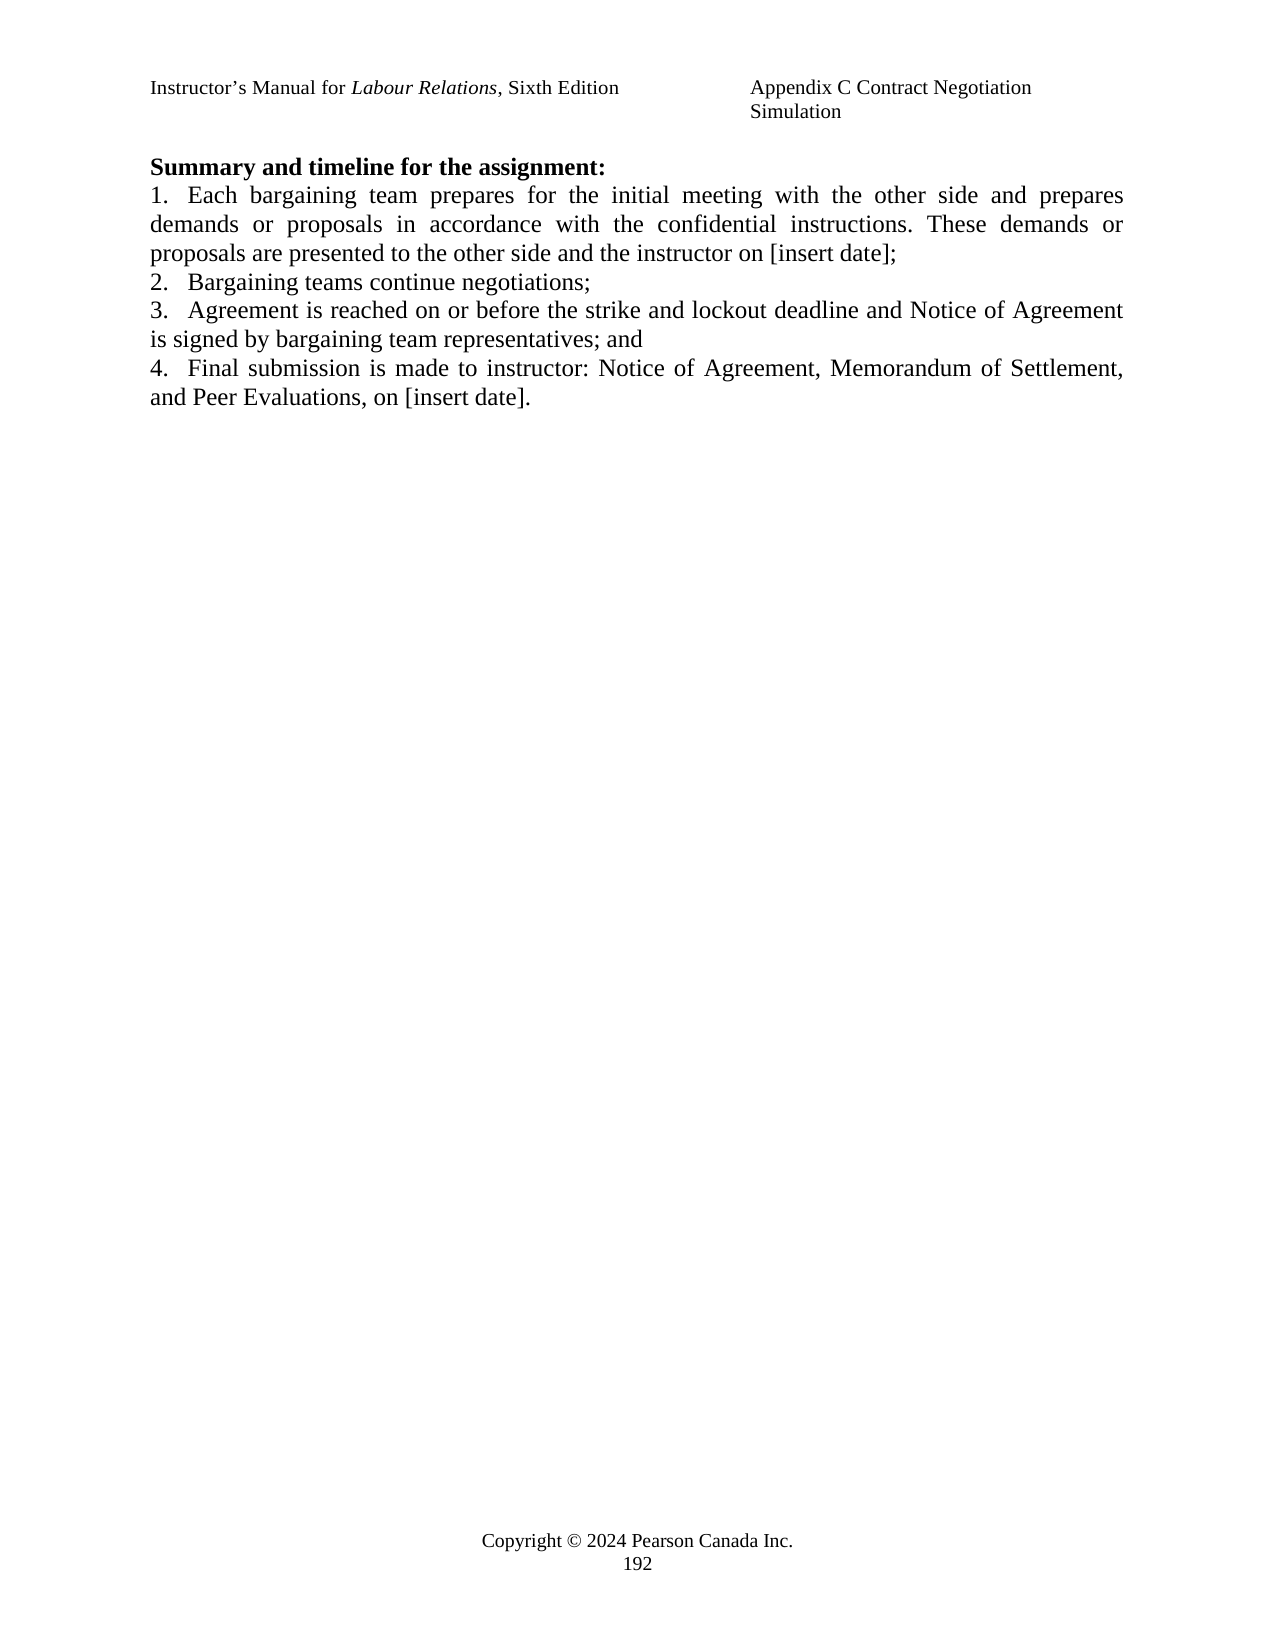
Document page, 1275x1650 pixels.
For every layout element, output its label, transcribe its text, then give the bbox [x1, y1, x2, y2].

list Bargaining teams continue negotiations; [150, 267, 1125, 296]
list Each bargaining team prepares for the initial meeting with the other side and prepares demands or proposals in accordance with the confidential instructions. These demands or proposals are presented to the other side and the instructor on [insert date]; [150, 181, 1125, 267]
list Agreement is reached on or before the strike and lockout deadline and Notice of Agreement is signed by bargaining team representatives; and [150, 296, 1125, 353]
text Summary and timeline for the assignment: [150, 152, 1125, 181]
list Final submission is made to instructor: Notice of Agreement, Memorandum of Settlement, and Peer Evaluations, on [insert date]. [150, 353, 1125, 411]
